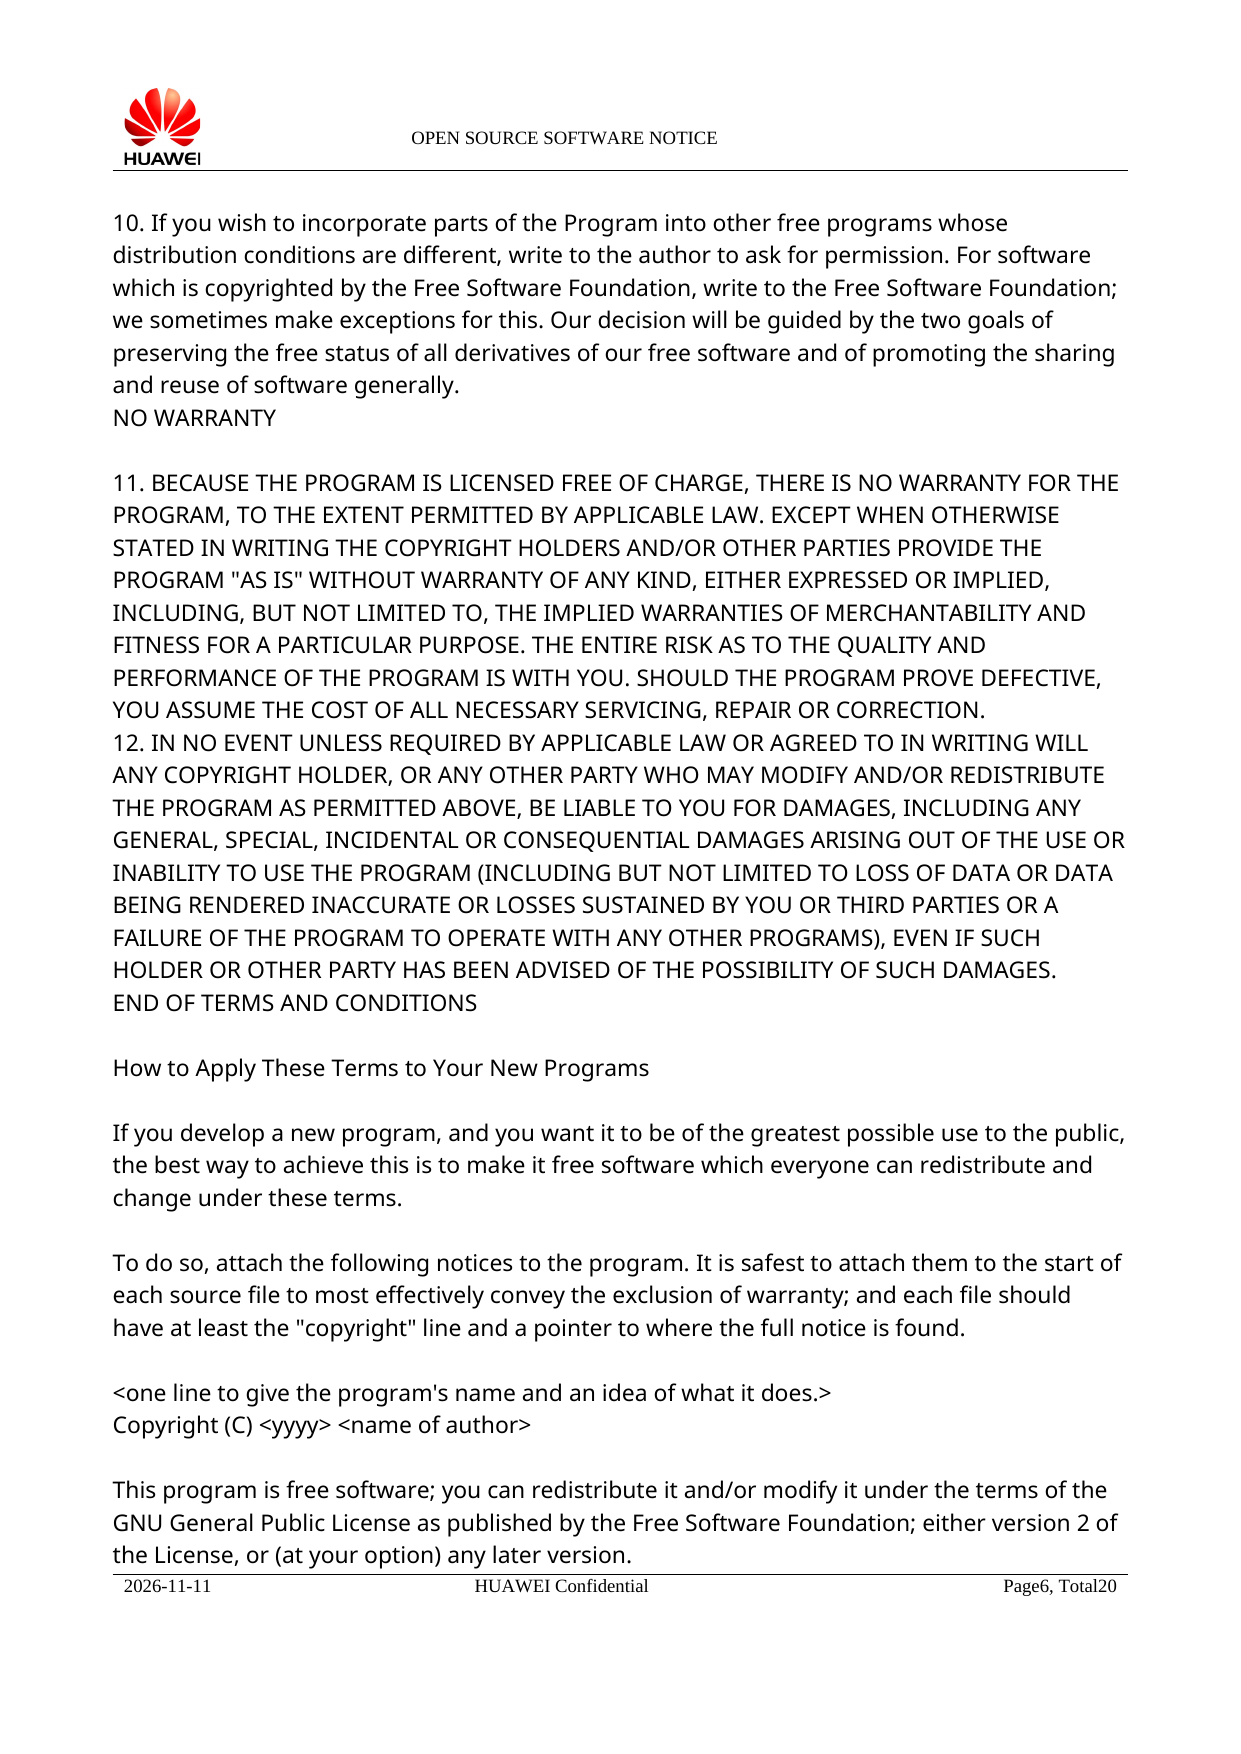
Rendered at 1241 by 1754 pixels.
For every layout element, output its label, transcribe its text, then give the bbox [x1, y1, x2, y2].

text NO WARRANTY [112, 401, 1128, 434]
text 10. If you wish to incorporate parts of the Program into other free programs whose distribution conditions are different, write to the author to ask for permission. For software which is copyrighted by the Free Software Foundation, write to the Free Software Foundation; we sometimes make exceptions for this. Our decision will be guided by the two goals of preserving the free status of all derivatives of our free software and of promoting the sharing and reuse of software generally. [112, 206, 1128, 401]
text How to Apply These Terms to Your New Programs [112, 1051, 1128, 1084]
text <one line to give the program's name and an idea of what it does.> [112, 1376, 1128, 1409]
text END OF TERMS AND CONDITIONS [112, 986, 1128, 1019]
text If you develop a new program, and you want it to be of the greatest possible use to the public, the best way to achieve this is to make it free software which everyone can redistribute and change under these terms. [112, 1116, 1128, 1214]
text 12. IN NO EVENT UNLESS REQUIRED BY APPLICABLE LAW OR AGREED TO IN WRITING WILL ANY COPYRIGHT HOLDER, OR ANY OTHER PARTY WHO MAY MODIFY AND/OR REDISTRIBUTE THE PROGRAM AS PERMITTED ABOVE, BE LIABLE TO YOU FOR DAMAGES, INCLUDING ANY GENERAL, SPECIAL, INCIDENTAL OR CONSEQUENTIAL DAMAGES ARISING OUT OF THE USE OR INABILITY TO USE THE PROGRAM (INCLUDING BUT NOT LIMITED TO LOSS OF DATA OR DATA BEING RENDERED INACCURATE OR LOSSES SUSTAINED BY YOU OR THIRD PARTIES OR A FAILURE OF THE PROGRAM TO OPERATE WITH ANY OTHER PROGRAMS), EVEN IF SUCH HOLDER OR OTHER PARTY HAS BEEN ADVISED OF THE POSSIBILITY OF SUCH DAMAGES. [112, 726, 1128, 986]
text This program is free software; you can redistribute it and/or modify it under the terms of the GNU General Public License as published by the Free Software Foundation; either version 2 of the License, or (at your option) any later version. [112, 1474, 1128, 1571]
text Copyright (C) <yyyy> <name of author> [112, 1409, 1128, 1441]
text To do so, attach the following notices to the program. It is safest to attach them to the start of each source file to most effectively convey the exclusion of warranty; and each file should have at least the "copyright" line and a pointer to where the full notice is found. [112, 1246, 1128, 1344]
text 11. BECAUSE THE PROGRAM IS LICENSED FREE OF CHARGE, THERE IS NO WARRANTY FOR THE PROGRAM, TO THE EXTENT PERMITTED BY APPLICABLE LAW. EXCEPT WHEN OTHERWISE STATED IN WRITING THE COPYRIGHT HOLDERS AND/OR OTHER PARTIES PROVIDE THE PROGRAM "AS IS" WITHOUT WARRANTY OF ANY KIND, EITHER EXPRESSED OR IMPLIED, INCLUDING, BUT NOT LIMITED TO, THE IMPLIED WARRANTIES OF MERCHANTABILITY AND FITNESS FOR A PARTICULAR PURPOSE. THE ENTIRE RISK AS TO THE QUALITY AND PERFORMANCE OF THE PROGRAM IS WITH YOU. SHOULD THE PROGRAM PROVE DEFECTIVE, YOU ASSUME THE COST OF ALL NECESSARY SERVICING, REPAIR OR CORRECTION. [112, 466, 1128, 726]
picture [124, 88, 201, 165]
